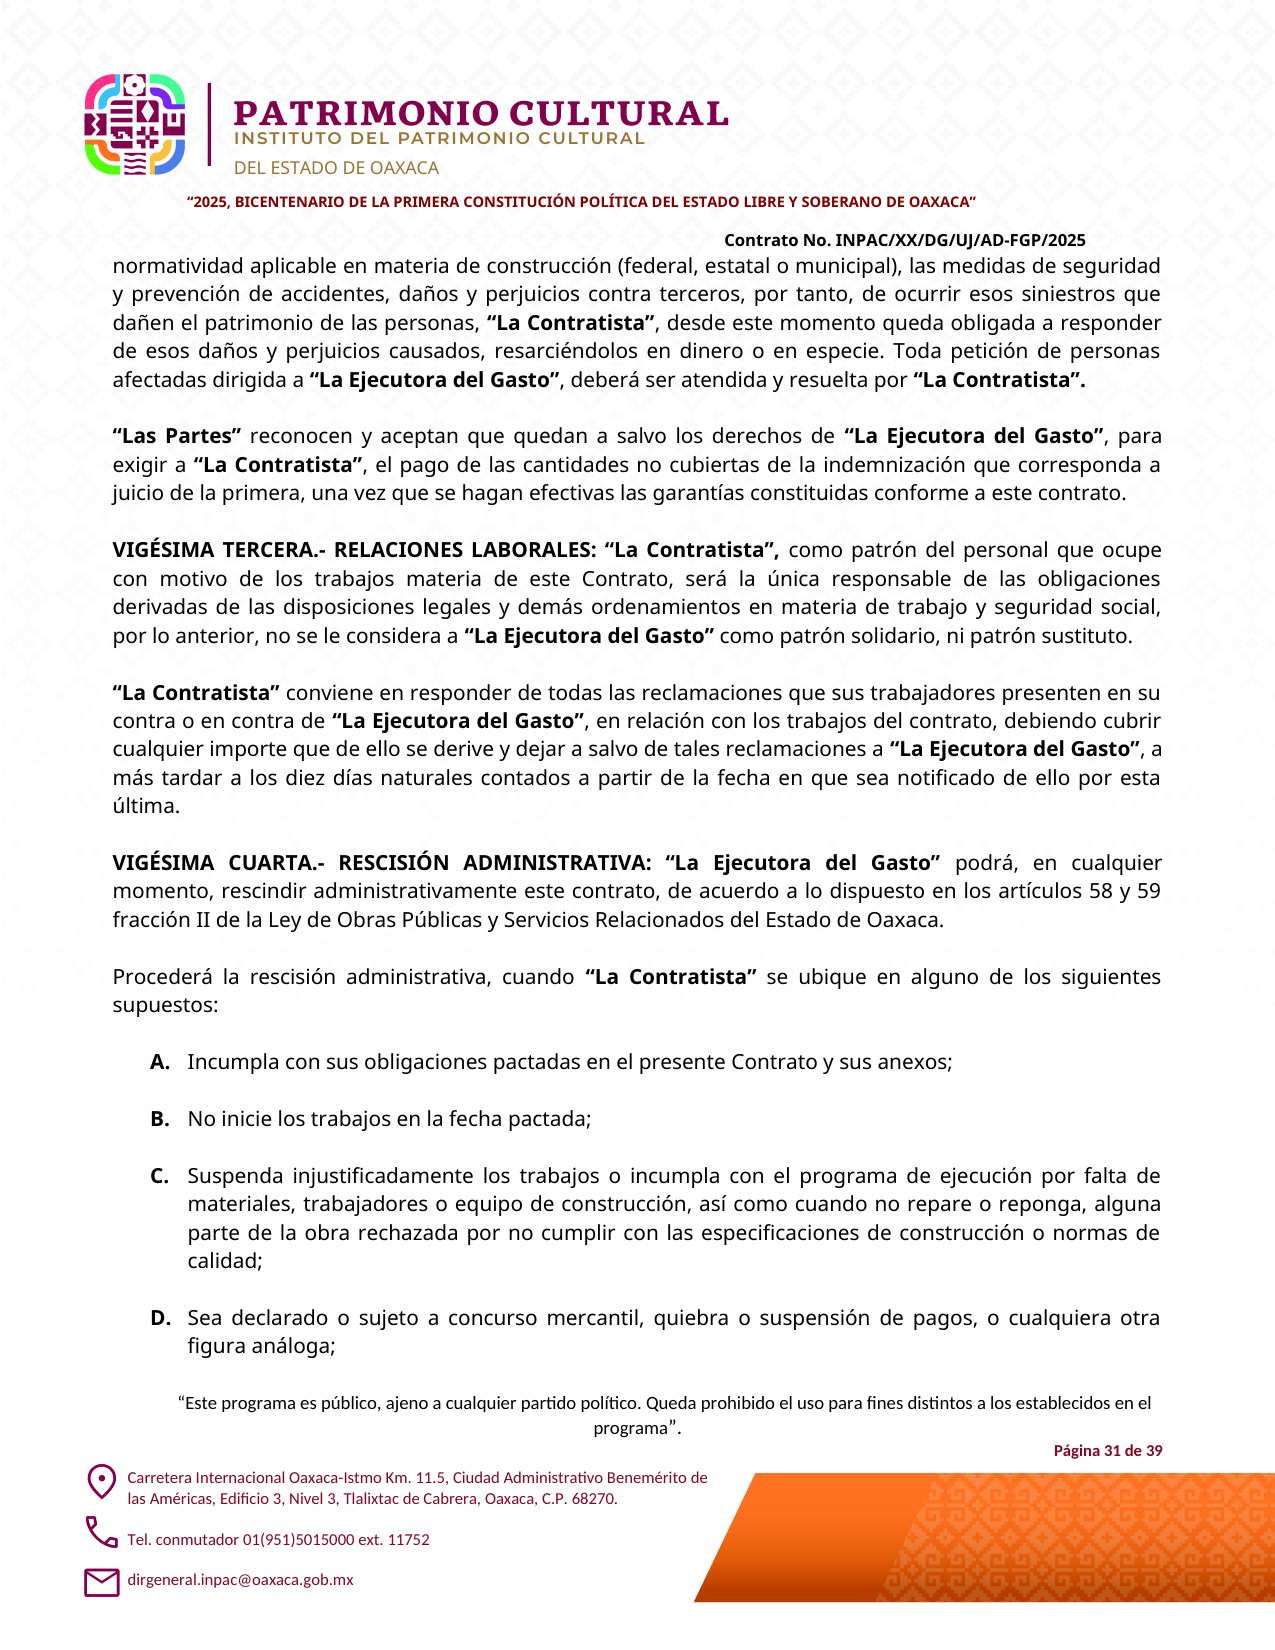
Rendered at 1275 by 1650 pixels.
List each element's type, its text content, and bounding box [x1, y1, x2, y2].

picture [1, 0, 1275, 1649]
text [112, 251, 1162, 393]
text Procederá la rescisión administrativa, cuando “La Contratista” se ubique en alguno de los siguientes supuestos: [112, 962, 1162, 1019]
text VIGÉSIMA CUARTA.- RESCISIÓN ADMINISTRATIVA: “La Ejecutora del Gasto” podrá, en cualquier momento, rescindir administrativamente este contrato, de acuerdo a lo dispuesto en los artículos 58 y 59 fracción II de la Ley de Obras Públicas y Servicios Relacionados del Estado de Oaxaca. [112, 848, 1162, 933]
list Suspenda injustificadamente los trabajos o incumpla con el programa de ejecución por falta de materiales, trabajadores o equipo de construcción, así como cuando no repare o reponga, alguna parte de la obra rechazada por no cumplir con las especificaciones de construcción o normas de calidad; [150, 1161, 1162, 1275]
list Incumpla con sus obligaciones pactadas en el presente Contrato y sus anexos; [150, 1047, 1162, 1076]
text VIGÉSIMA TERCERA.- RELACIONES LABORALES: “La Contratista”, como patrón del personal que ocupe con motivo de los trabajos materia de este Contrato, será la única responsable de las obligaciones derivadas de las disposiciones legales y demás ordenamientos en materia de trabajo y seguridad social, por lo anterior, no se le considera a “La Ejecutora del Gasto” como patrón solidario, ni patrón sustituto. [112, 535, 1162, 649]
text “La Contratista” conviene en responder de todas las reclamaciones que sus trabajadores presenten en su contra o en contra de “La Ejecutora del Gasto”, en relación con los trabajos del contrato, debiendo cubrir cualquier importe que de ello se derive y dejar a salvo de tales reclamaciones a “La Ejecutora del Gasto”, a más tardar a los diez días naturales contados a partir de la fecha en que sea notificado de ello por esta última. [112, 678, 1162, 820]
list Sea declarado o sujeto a concurso mercantil, quiebra o suspensión de pagos, o cualquiera otra figura análoga; [150, 1303, 1162, 1360]
list No inicie los trabajos en la fecha pactada; [150, 1104, 1162, 1133]
text “Las Partes” reconocen y aceptan que quedan a salvo los derechos de “La Ejecutora del Gasto”, para exigir a “La Contratista”, el pago de las cantidades no cubiertas de la indemnización que corresponda a juicio de la primera, una vez que se hagan efectivas las garantías constituidas conforme a este contrato. [112, 422, 1162, 507]
